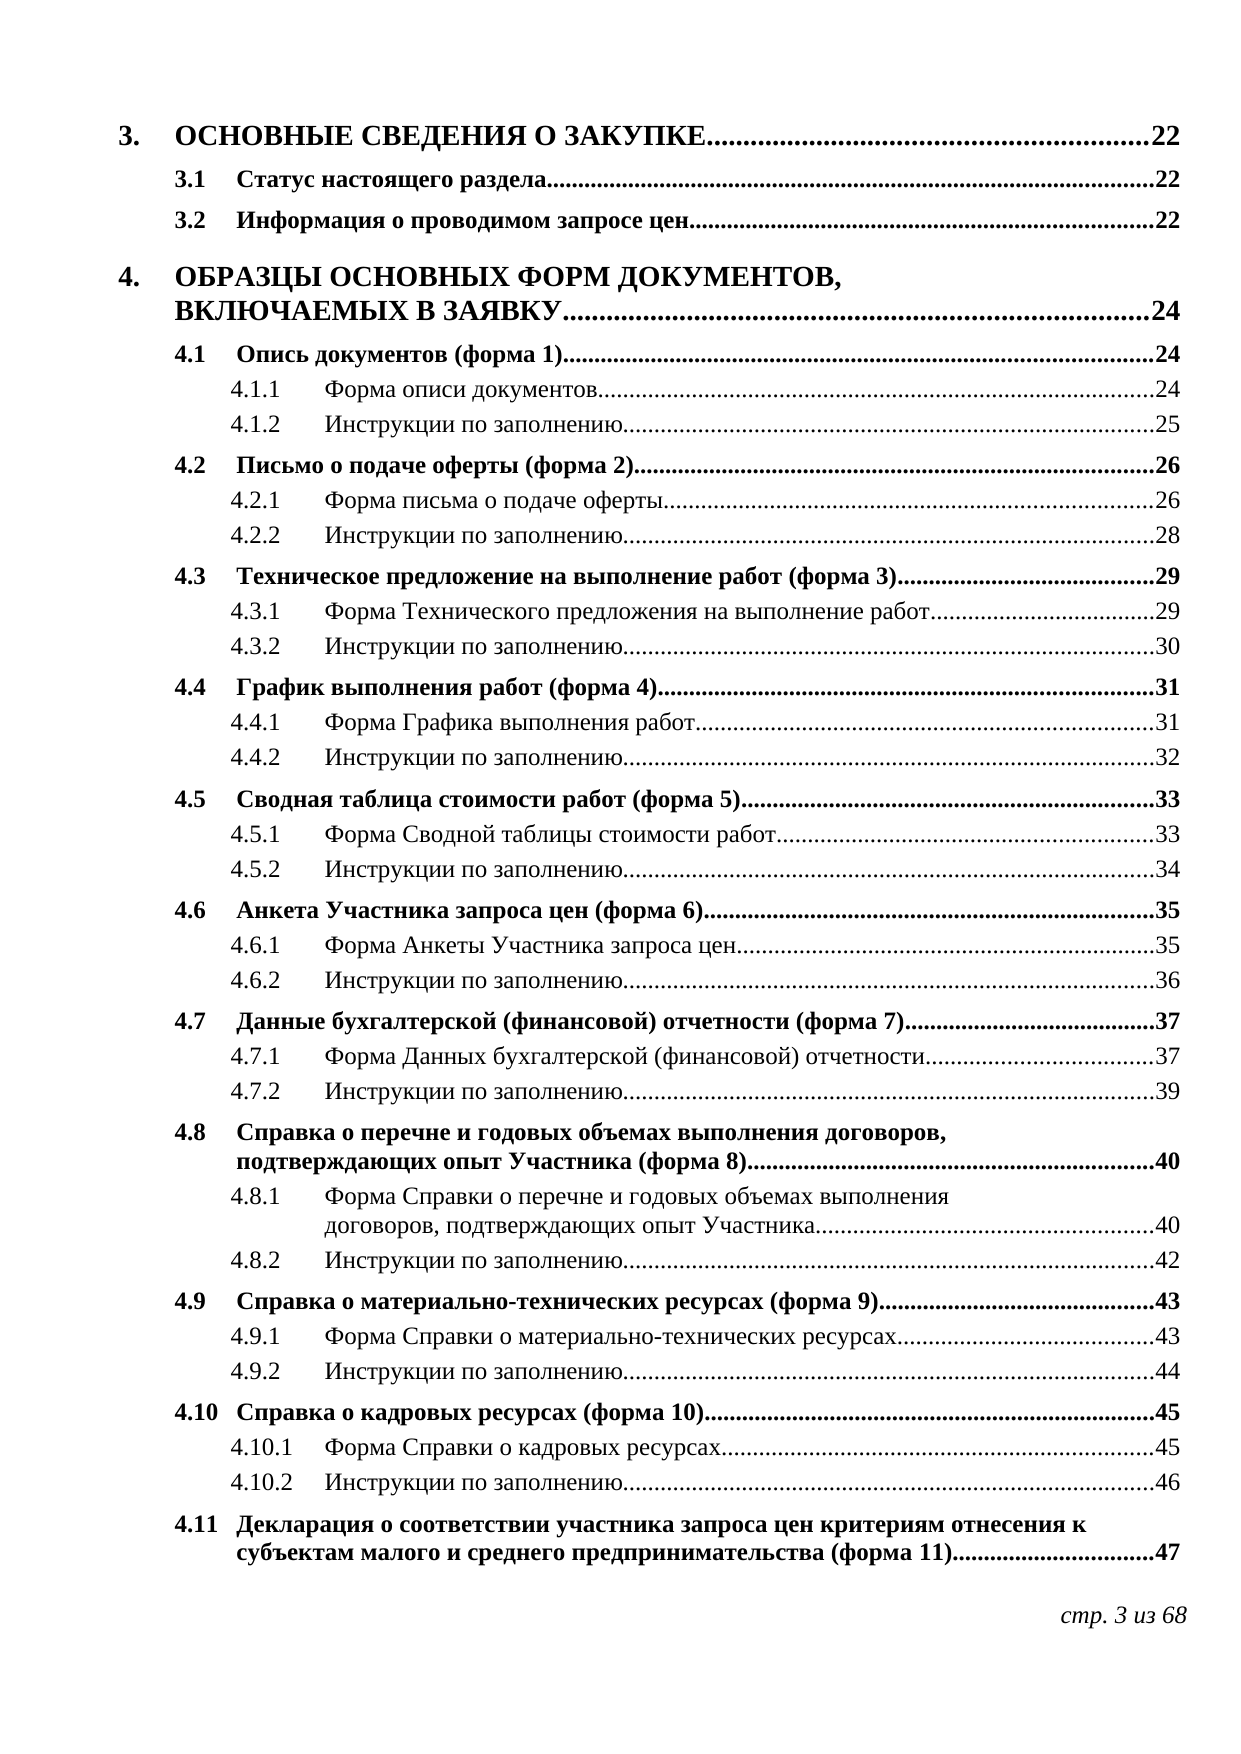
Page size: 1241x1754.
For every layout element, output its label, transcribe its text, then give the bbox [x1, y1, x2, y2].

text 4.8.1 Форма Справки о перечне и годовых объемах выполнения договоров, подтверждающих опыт Участника 40 [230, 1181, 1063, 1239]
text 4.10.2 Инструкции по заполнению 46 [230, 1467, 1063, 1496]
text 4.2.2 Инструкции по заполнению 28 [230, 520, 1063, 549]
text 4.1.1 Форма описи документов 24 [230, 374, 1063, 402]
text 4.8.2 Инструкции по заполнению 42 [230, 1245, 1063, 1274]
text 4.5.2 Инструкции по заполнению 34 [230, 854, 1063, 882]
text 4.3.1 Форма Технического предложения на выполнение работ 29 [230, 596, 1063, 625]
text 4.6.1 Форма Анкеты Участника запроса цен 35 [230, 930, 1063, 959]
text 4.1.2 Инструкции по заполнению 25 [230, 409, 1063, 437]
text 4.7.2 Инструкции по заполнению 39 [230, 1076, 1063, 1105]
text 4.9 Справка о материально-технических ресурсах (форма 9) 43 [174, 1286, 1093, 1315]
text 4.5 Сводная таблица стоимости работ (форма 5) 33 [174, 784, 1093, 812]
text 4.2 Письмо о подаче оферты (форма 2) 26 [174, 450, 1093, 479]
text 4.9.1 Форма Справки о материально-технических ресурсах 43 [230, 1321, 1063, 1350]
text 4.1 Опись документов (форма 1) 24 [174, 339, 1093, 367]
text 4.3.2 Инструкции по заполнению 30 [230, 631, 1063, 660]
text 4.2.1 Форма письма о подаче оферты 26 [230, 485, 1063, 514]
text 4.4 График выполнения работ (форма 4) 31 [174, 672, 1093, 701]
text 3.2 Информация о проводимом запросе цен 22 [174, 205, 1093, 234]
text 3.1 Статус настоящего раздела 22 [174, 164, 1093, 193]
text 4.3 Техническое предложение на выполнение работ (форма 3) 29 [174, 561, 1093, 590]
text 3. ОСНОВНЫЕ СВЕДЕНИЯ О ЗАКУПКЕ 22 [118, 118, 1063, 152]
text 4.10.1 Форма Справки о кадровых ресурсах 45 [230, 1432, 1063, 1461]
text 4.6.2 Инструкции по заполнению 36 [230, 965, 1063, 994]
text 4. Образцы основных форм документов, включаемых в заявку 24 [118, 259, 1063, 326]
text 4.4.1 Форма Графика выполнения работ 31 [230, 707, 1063, 736]
text 4.5.1 Форма Сводной таблицы стоимости работ 33 [230, 819, 1063, 847]
text 4.10 Справка о кадровых ресурсах (форма 10) 45 [174, 1397, 1093, 1426]
text 4.9.2 Инструкции по заполнению 44 [230, 1356, 1063, 1385]
text 4.4.2 Инструкции по заполнению 32 [230, 742, 1063, 771]
text 4.7 Данные бухгалтерской (финансовой) отчетности (форма 7) 37 [174, 1006, 1093, 1035]
text 4.7.1 Форма Данных бухгалтерской (финансовой) отчетности 37 [230, 1041, 1063, 1070]
text 4.6 Анкета Участника запроса цен (форма 6) 35 [174, 895, 1093, 924]
text 4.8 Справка о перечне и годовых объемах выполнения договоров, подтверждающих опыт Участника (форма 8) 40 [174, 1117, 1093, 1175]
text 4.11 Декларация о соответствии участника запроса цен критериям отнесения к субъектам малого и среднего предпринимательства (форма 11) 47 [174, 1509, 1093, 1566]
